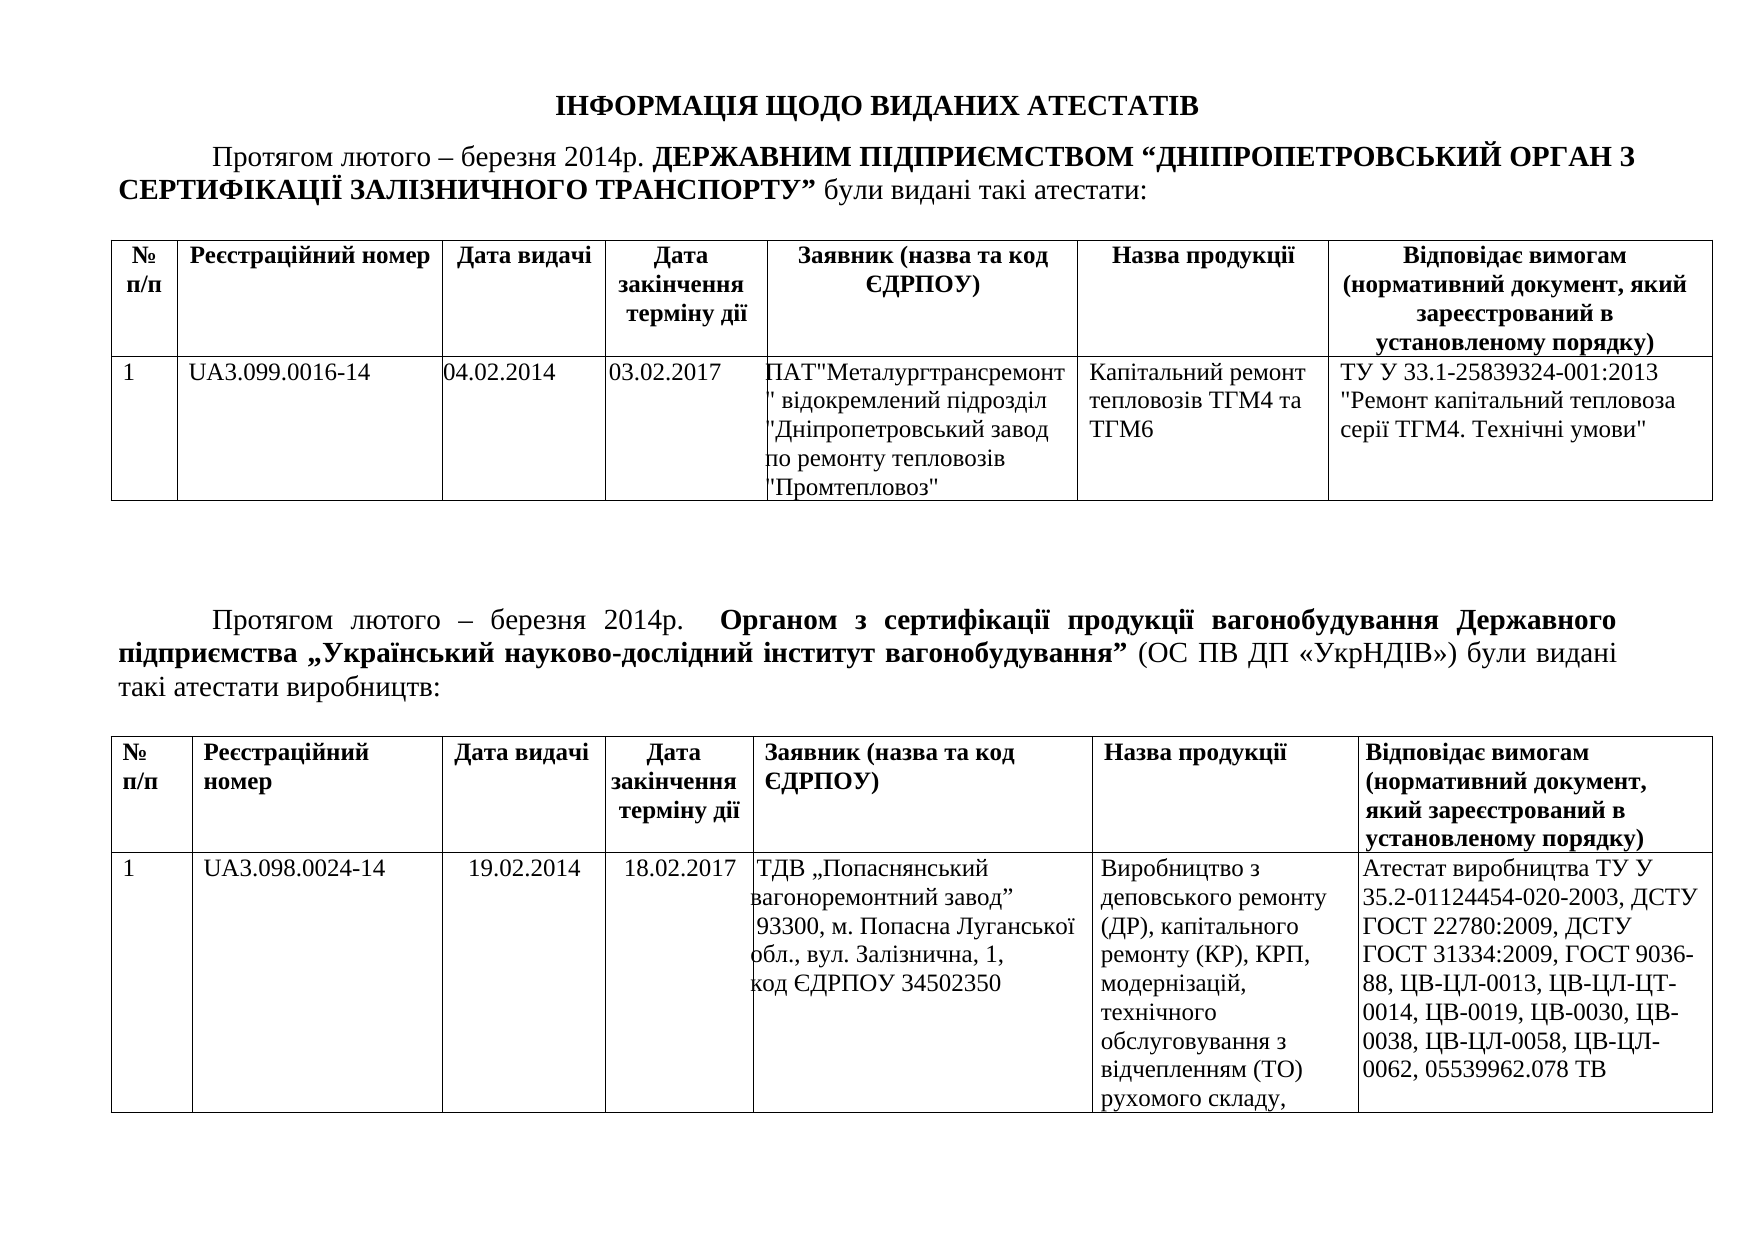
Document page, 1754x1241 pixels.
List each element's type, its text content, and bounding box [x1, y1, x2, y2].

table_cell ПАТ"Металургтрансремонт" відокремлений підрозділ "Дніпропетровський завод по ремонту тепловозів "Промтепловоз" [768, 357, 1077, 500]
table_cell 04.02.2014 [443, 357, 605, 500]
table_header Реєстраційний номер [178, 241, 442, 356]
table_header Заявник (назва та код ЄДРПОУ) [754, 737, 1092, 852]
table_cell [1093, 853, 1358, 1112]
table_header Назва продукції [1078, 241, 1328, 356]
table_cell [1359, 853, 1712, 1112]
table_cell 03.02.2017 [606, 357, 767, 500]
table_header Дата закінчення терміну дії [606, 241, 767, 356]
table_header Дата видачі [443, 737, 605, 852]
table_cell 19.02.2014 [443, 853, 605, 1112]
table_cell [754, 853, 1092, 1112]
table_header Назва продукції [1093, 737, 1358, 852]
table_header Дата закінчення терміну дії [606, 737, 753, 852]
table_cell 18.02.2017 [606, 853, 753, 1112]
table_header Реєстраційний номер [193, 737, 442, 852]
table_header Відповідає вимогам (нормативний документ, який зареєстрований в установленому порядку) [1359, 737, 1712, 852]
table_cell Капітальний ремонт тепловозів ТГМ4 та ТГМ6 [1078, 357, 1328, 500]
table_cell UА3.099.0016-14 [178, 357, 442, 500]
table_header Заявник (назва та код ЄДРПОУ) [768, 241, 1077, 356]
table_cell 1 [112, 853, 192, 1112]
text Протягом лютого – березня 2014р. Органом з сертифікації продукції вагонобудування Державного підприємства „Український науково-дослідний інститут вагонобудування” (ОС ПВ ДП «УкрНДІВ») були видані такі атестати виробництв: [118, 602, 1617, 703]
table_header Дата видачі [443, 241, 605, 356]
table_cell UА3.098.0024-14 [193, 853, 442, 1112]
table_header Відповідає вимогам (нормативний документ, який зареєстрований в установленому порядку) [1329, 241, 1712, 356]
text Протягом лютого – березня 2014р. ДЕРЖАВНИМ ПІДПРИЄМСТВОМ “ДНІПРОПЕТРОВСЬКИЙ ОРГАН З СЕРТИФІКАЦІЇ ЗАЛІЗНИЧНОГО ТРАНСПОРТУ” були видані такі атестати: [118, 139, 1636, 206]
table_cell ТУ У 33.1-25839324-001:2013 "Ремонт капітальний тепловоза серії ТГМ4. Технічні умови" [1329, 357, 1712, 500]
table_cell 1 [112, 357, 177, 500]
text ІНФОРМАЦІЯ ЩОДО ВИДАНИХ АТЕСТАТІВ [118, 88, 1636, 122]
table_header № п/п [112, 241, 177, 356]
table_header № п/п [112, 737, 192, 852]
